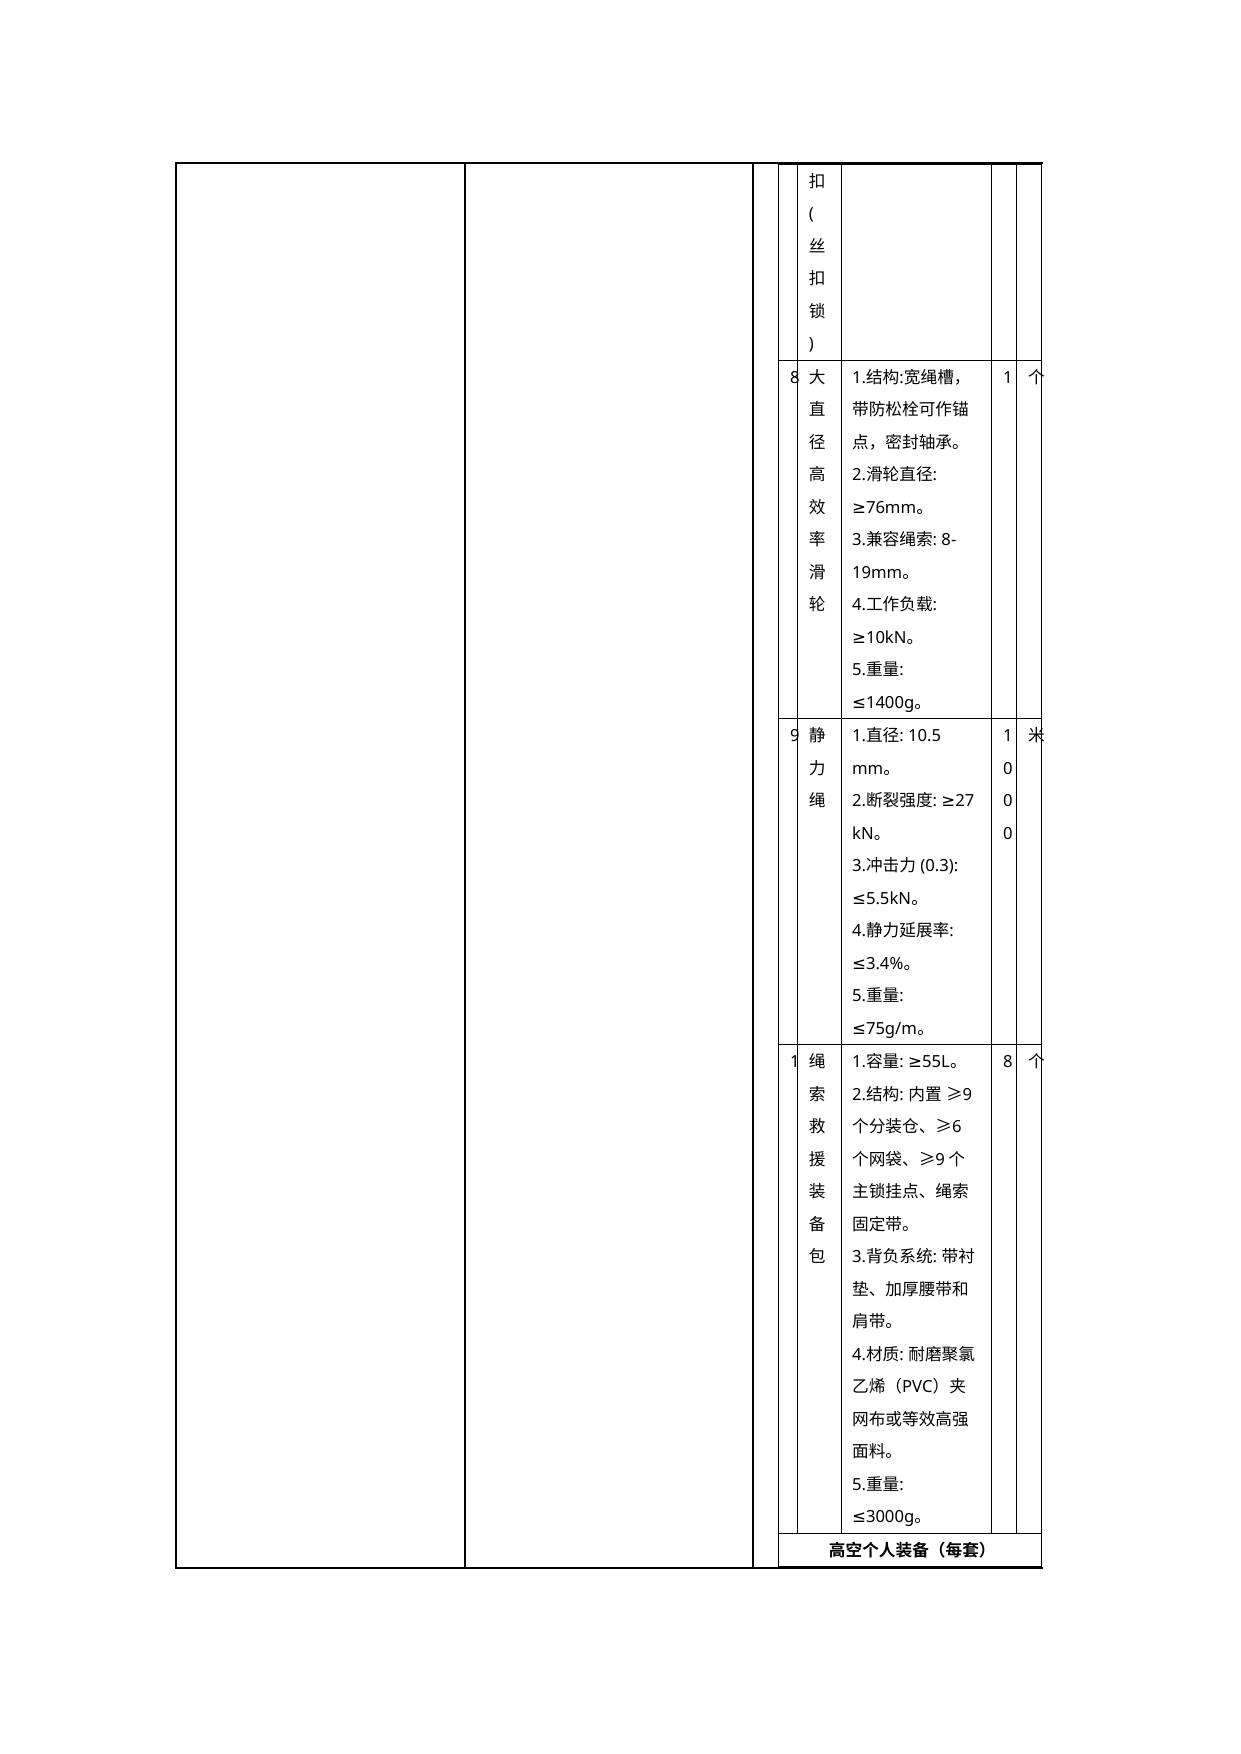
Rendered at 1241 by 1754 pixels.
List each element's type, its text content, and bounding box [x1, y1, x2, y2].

table_cell [779, 719, 797, 1044]
table_cell [842, 719, 991, 1044]
table_cell [754, 164, 778, 1567]
table_cell [842, 165, 991, 360]
table_cell [842, 1045, 991, 1533]
table_cell [798, 719, 841, 1044]
table_cell [842, 361, 991, 718]
table_cell [992, 1045, 1016, 1533]
table_cell [466, 164, 752, 1567]
table_cell [1017, 1045, 1041, 1533]
table_cell [1017, 361, 1041, 718]
table_cell 1 [177, 164, 464, 1567]
table_cell [798, 1045, 841, 1533]
table_cell [779, 165, 797, 360]
table_cell [798, 165, 841, 360]
table_cell [779, 1045, 797, 1533]
table_cell [992, 719, 1016, 1044]
table_cell [798, 361, 841, 718]
table_cell [779, 361, 797, 718]
table_cell [779, 1534, 1041, 1566]
table_cell [992, 361, 1016, 718]
table_cell [992, 165, 1016, 360]
table_cell [1017, 719, 1041, 1044]
table_cell [1017, 165, 1041, 360]
